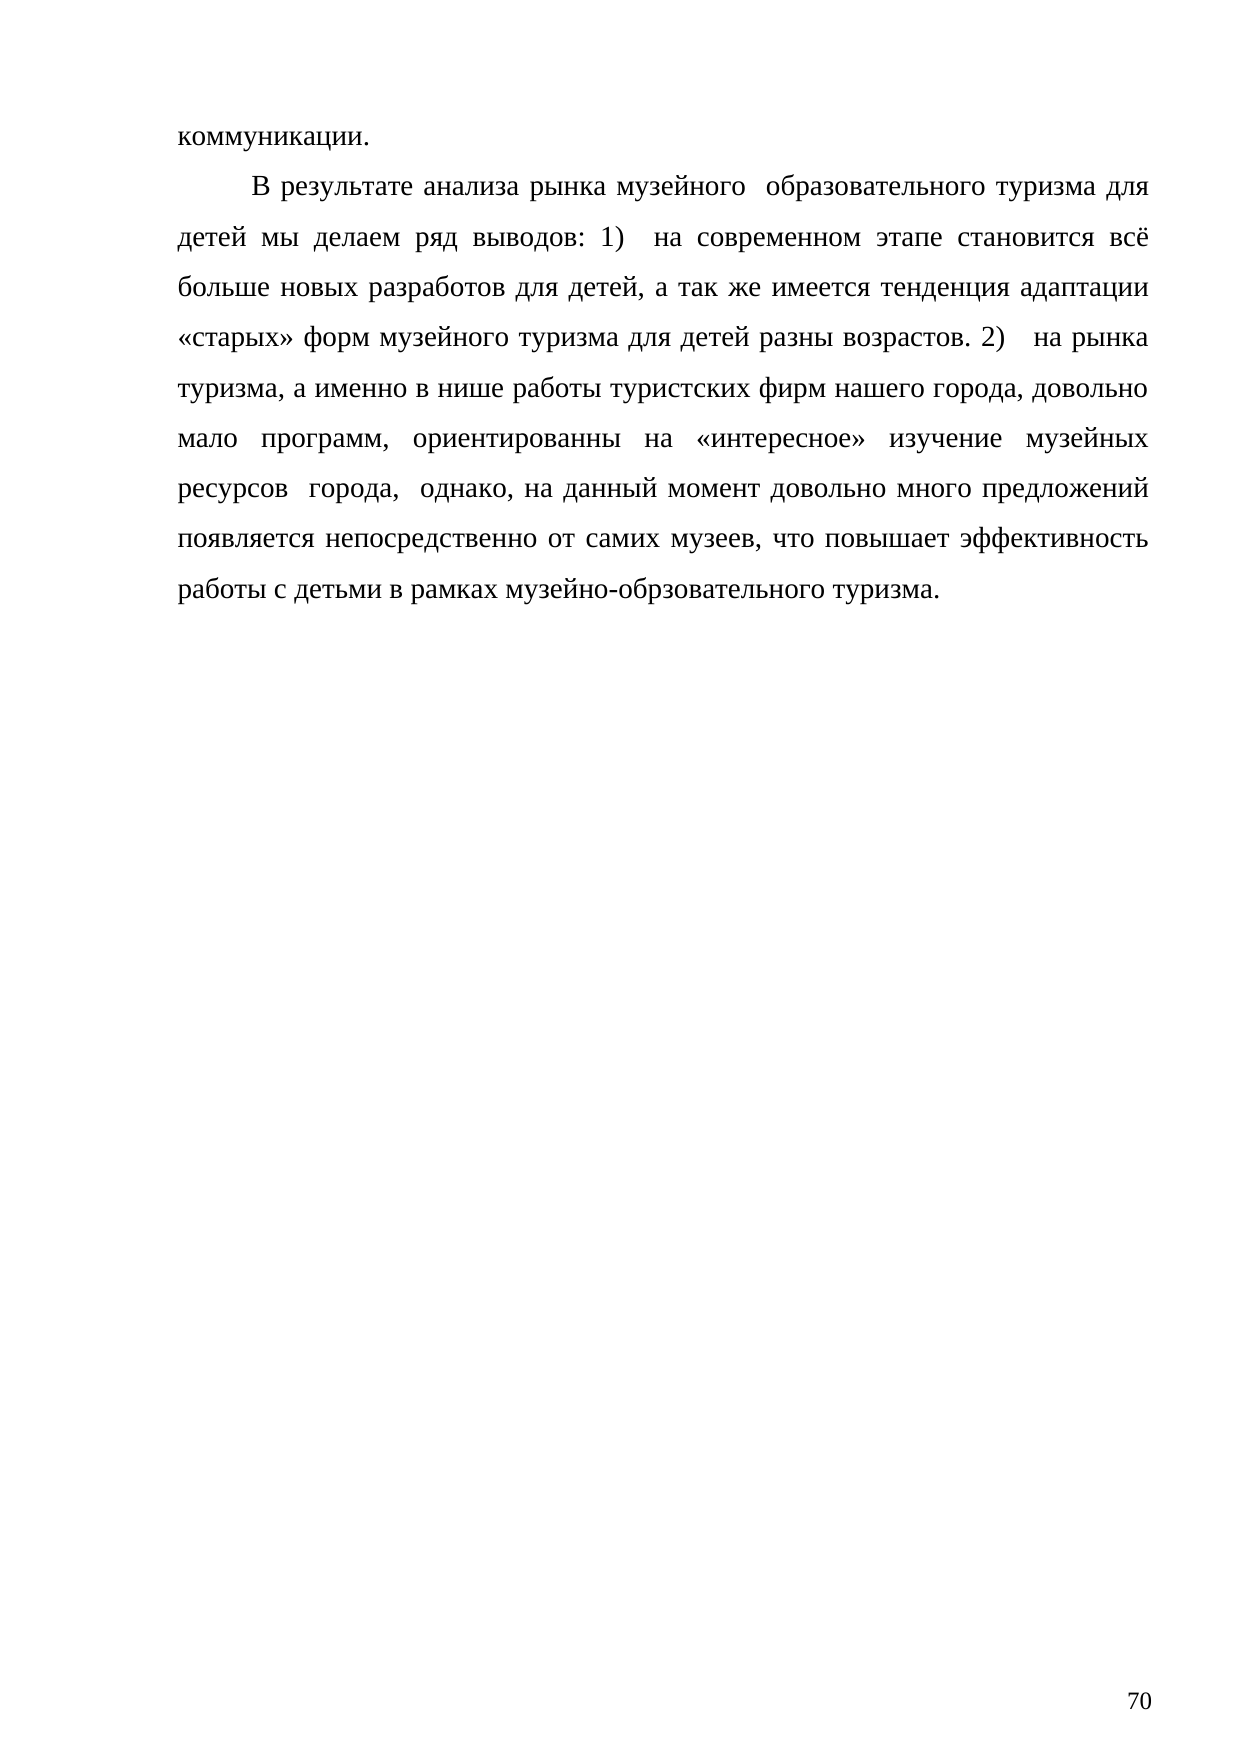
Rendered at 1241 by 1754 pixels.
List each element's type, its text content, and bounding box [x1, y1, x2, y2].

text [177, 118, 1149, 152]
text В результате анализа рынка музейного образовательного туризма для детей мы делаем ряд выводов: 1) на современном этапе становится всё больше новых разработов для детей, а так же имеется тенденция адаптации «старых» форм музейного туризма для детей разны возрастов. 2) на рынка туризма, а именно в нише работы туристских фирм нашего города, довольно мало программ, ориентированны на «интересное» изучение музейных ресурсов города, однако, на данный момент довольно много предложений появляется непосредственно от самих музеев, что повышает эффективность работы с детьми в рамках музейно-обрзовательного туризма. [177, 168, 1149, 604]
